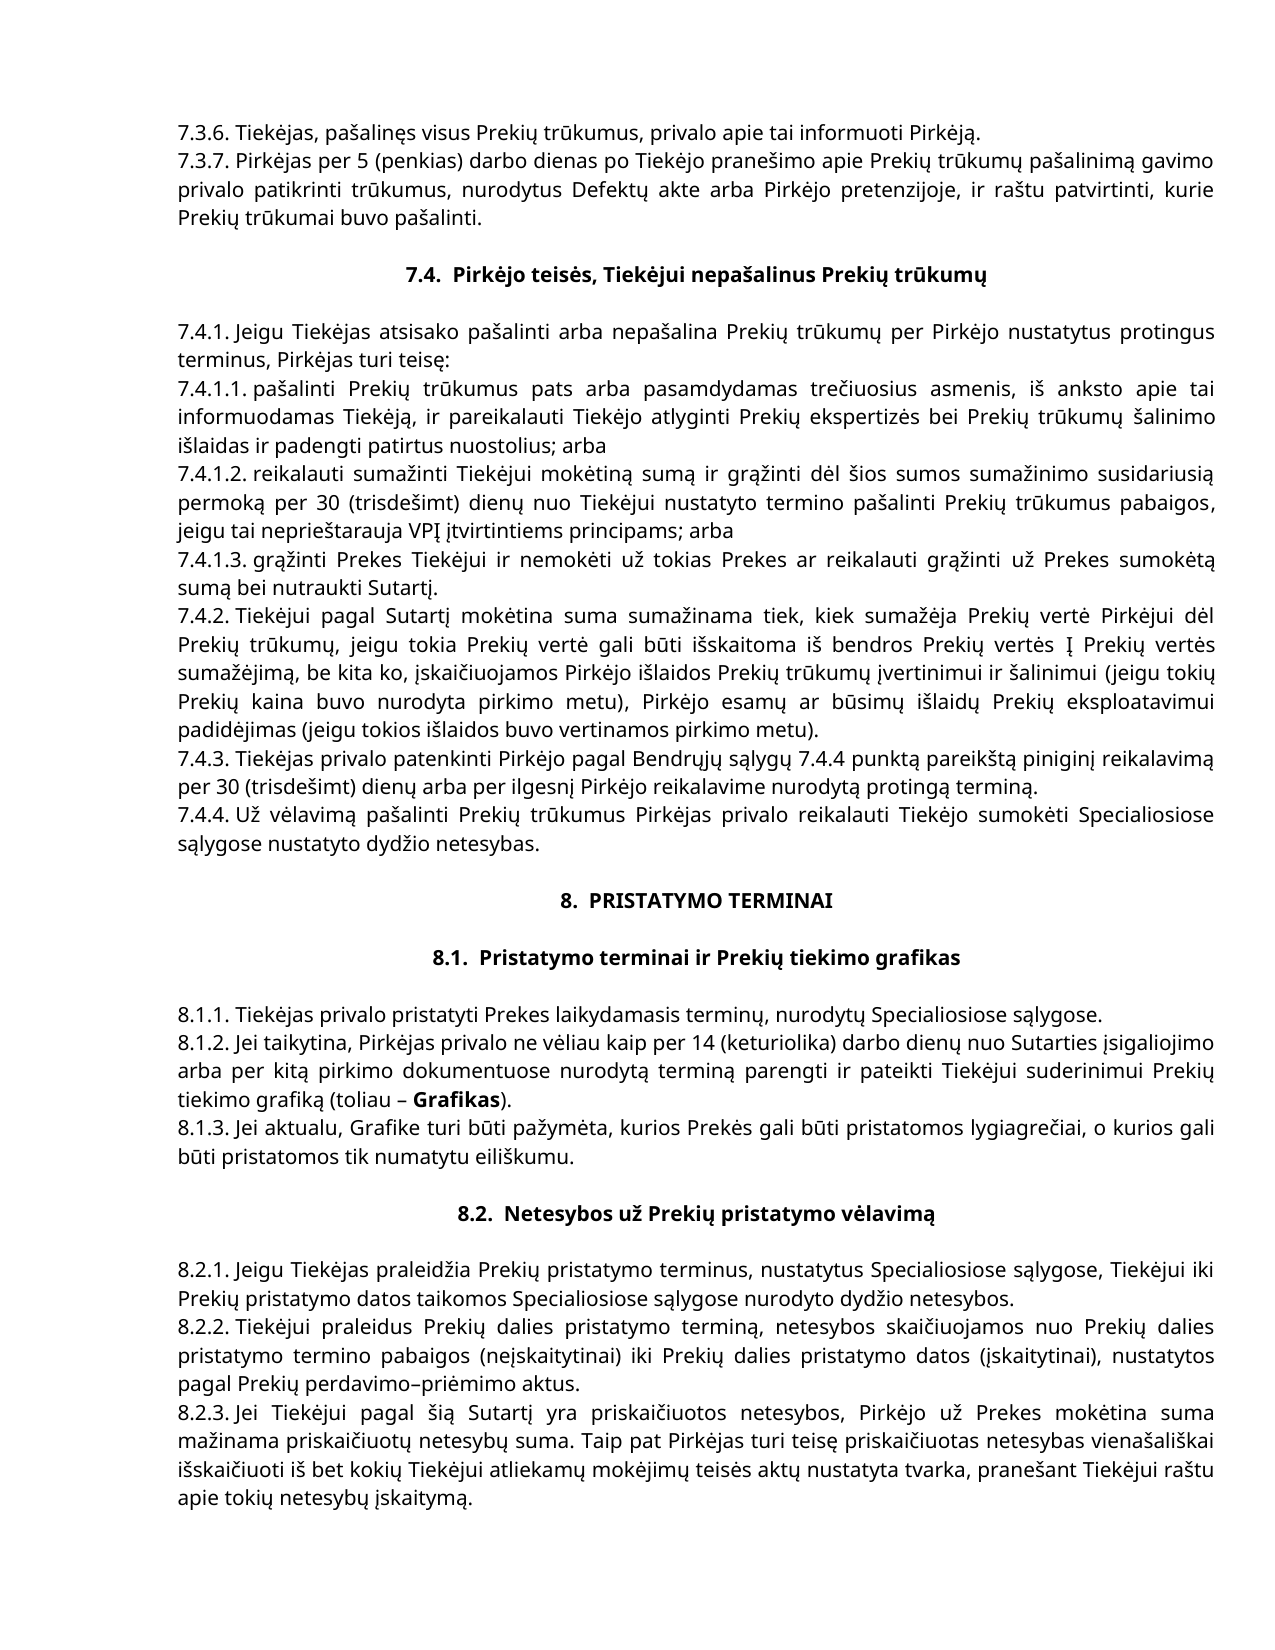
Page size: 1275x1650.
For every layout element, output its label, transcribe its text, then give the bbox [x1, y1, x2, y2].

text 8.1.3. Jei aktualu, Grafike turi būti pažymėta, kurios Prekės gali būti pristatomos lygiagrečiai, o kurios gali būti pristatomos tik numatytu eiliškumu. [177, 1113, 1216, 1170]
text 8.1.2. Jei taikytina, Pirkėjas privalo ne vėliau kaip per 14 (keturiolika) darbo dienų nuo Sutarties įsigaliojimo arba per kitą pirkimo dokumentuose nurodytą terminą parengti ir pateikti Tiekėjui suderinimui Prekių tiekimo grafiką (toliau – Grafikas). [177, 1028, 1216, 1113]
text 7.4.4. Už vėlavimą pašalinti Prekių trūkumus Pirkėjas privalo reikalauti Tiekėjo sumokėti Specialiosiose sąlygose nustatyto dydžio netesybas. [177, 801, 1216, 857]
text 8.1. Pristatymo terminai ir Prekių tiekimo grafikas [177, 943, 1216, 971]
text 7.4.1.1. pašalinti Prekių trūkumus pats arba pasamdydamas trečiuosius asmenis, iš anksto apie tai informuodamas Tiekėją, ir pareikalauti Tiekėjo atlyginti Prekių ekspertizės bei Prekių trūkumų šalinimo išlaidas ir padengti patirtus nuostolius; arba [177, 374, 1216, 459]
text 8.1.1. Tiekėjas privalo pristatyti Prekes laikydamasis terminų, nurodytų Specialiosiose sąlygose. [177, 1000, 1216, 1028]
text 8. PRISTATYMO TERMINAI [177, 886, 1216, 914]
text 7.4.2. Tiekėjui pagal Sutartį mokėtina suma sumažinama tiek, kiek sumažėja Prekių vertė Pirkėjui dėl Prekių trūkumų, jeigu tokia Prekių vertė gali būti išskaitoma iš bendros Prekių vertės Į Prekių vertės sumažėjimą, be kita ko, įskaičiuojamos Pirkėjo išlaidos Prekių trūkumų įvertinimui ir šalinimui (jeigu tokių Prekių kaina buvo nurodyta pirkimo metu), Pirkėjo esamų ar būsimų išlaidų Prekių eksploatavimui padidėjimas (jeigu tokios išlaidos buvo vertinamos pirkimo metu). [177, 602, 1216, 744]
text 8.2.2. Tiekėjui praleidus Prekių dalies pristatymo terminą, netesybos skaičiuojamos nuo Prekių dalies pristatymo termino pabaigos (neįskaitytinai) iki Prekių dalies pristatymo datos (įskaitytinai), nustatytos pagal Prekių perdavimo–priėmimo aktus. [177, 1312, 1216, 1398]
text 7.4.3. Tiekėjas privalo patenkinti Pirkėjo pagal Bendrųjų sąlygų 7.4.4 punktą pareikštą piniginį reikalavimą per 30 (trisdešimt) dienų arba per ilgesnį Pirkėjo reikalavime nurodytą protingą terminą. [177, 744, 1216, 801]
text 7.3.7. Pirkėjas per 5 (penkias) darbo dienas po Tiekėjo pranešimo apie Prekių trūkumų pašalinimą gavimo privalo patikrinti trūkumus, nurodytus Defektų akte arba Pirkėjo pretenzijoje, ir raštu patvirtinti, kurie Prekių trūkumai buvo pašalinti. [177, 147, 1216, 232]
text 8.2.1. Jeigu Tiekėjas praleidžia Prekių pristatymo terminus, nustatytus Specialiosiose sąlygose, Tiekėjui iki Prekių pristatymo datos taikomos Specialiosiose sąlygose nurodyto dydžio netesybos. [177, 1256, 1216, 1312]
text 8.2.3. Jei Tiekėjui pagal šią Sutartį yra priskaičiuotos netesybos, Pirkėjo už Prekes mokėtina suma mažinama priskaičiuotų netesybų suma. Taip pat Pirkėjas turi teisę priskaičiuotas netesybas vienašališkai išskaičiuoti iš bet kokių Tiekėjui atliekamų mokėjimų teisės aktų nustatyta tvarka, pranešant Tiekėjui raštu apie tokių netesybų įskaitymą. [177, 1398, 1216, 1512]
text 7.4.1. Jeigu Tiekėjas atsisako pašalinti arba nepašalina Prekių trūkumų per Pirkėjo nustatytus protingus terminus, Pirkėjas turi teisę: [177, 317, 1216, 374]
text 7.4.1.3. grąžinti Prekes Tiekėjui ir nemokėti už tokias Prekes ar reikalauti grąžinti už Prekes sumokėtą sumą bei nutraukti Sutartį. [177, 545, 1216, 602]
text 7.4.1.2. reikalauti sumažinti Tiekėjui mokėtiną sumą ir grąžinti dėl šios sumos sumažinimo susidariusią permoką per 30 (trisdešimt) dienų nuo Tiekėjui nustatyto termino pašalinti Prekių trūkumus pabaigos, jeigu tai neprieštarauja VPĮ įtvirtintiems principams; arba [177, 459, 1216, 545]
text 8.2. Netesybos už Prekių pristatymo vėlavimą [177, 1199, 1216, 1227]
text 7.4. Pirkėjo teisės, Tiekėjui nepašalinus Prekių trūkumų [177, 260, 1216, 289]
text 7.3.6. Tiekėjas, pašalinęs visus Prekių trūkumus, privalo apie tai informuoti Pirkėją. [177, 118, 1216, 147]
